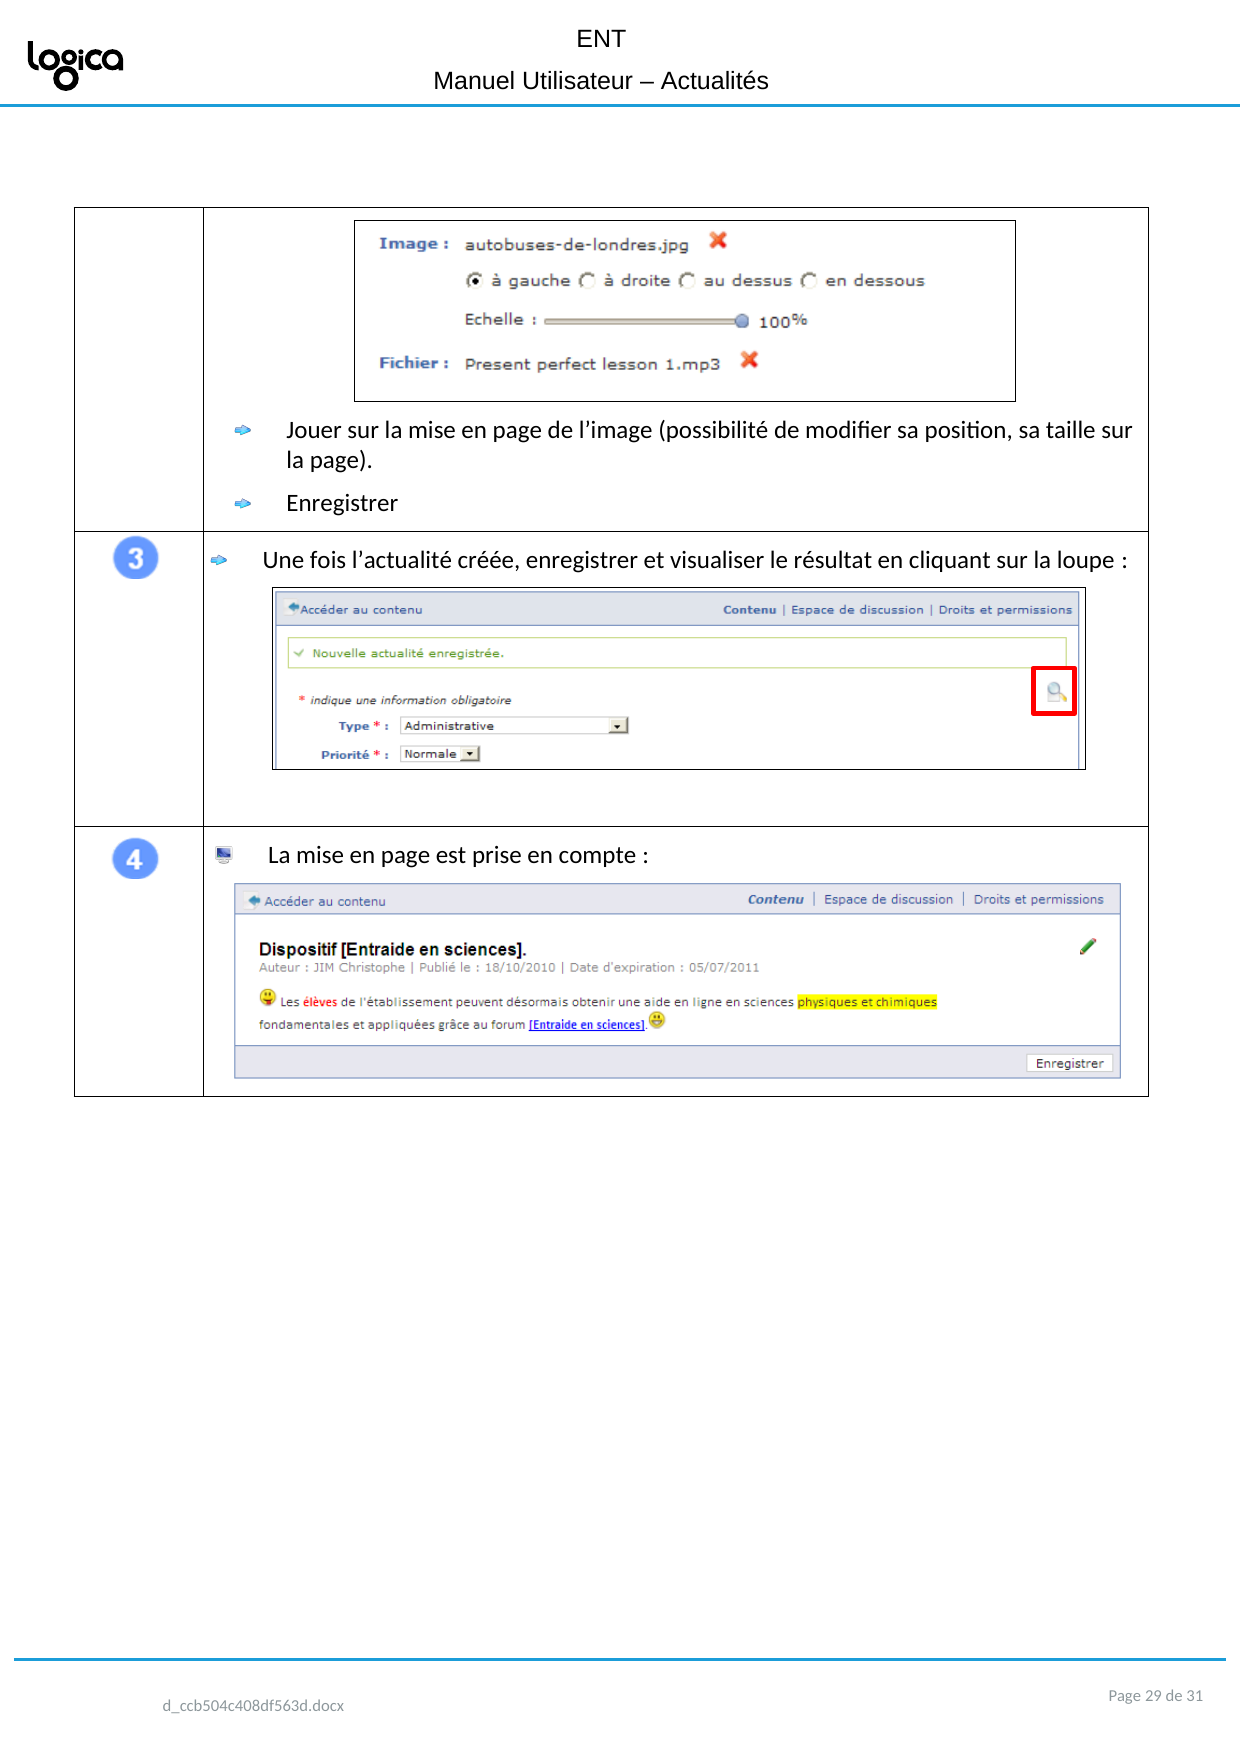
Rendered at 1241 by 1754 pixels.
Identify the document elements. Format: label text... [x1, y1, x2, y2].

picture [273, 588, 1085, 769]
table_cell [75, 532, 203, 826]
table_cell [75, 827, 203, 1096]
table_cell La mise en page est prise en compte : [204, 827, 1148, 1096]
picture [110, 837, 162, 879]
table_cell [75, 208, 203, 531]
picture [234, 421, 251, 439]
picture [234, 495, 251, 512]
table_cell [204, 208, 1148, 531]
picture [210, 551, 227, 569]
picture [215, 846, 233, 864]
table_cell Une fois l’actualité créée, enregistrer et visualiser le résultat en cliquant sur la loupe : [204, 532, 1148, 826]
picture [110, 535, 162, 579]
picture [230, 882, 1122, 1084]
picture [355, 221, 1015, 401]
